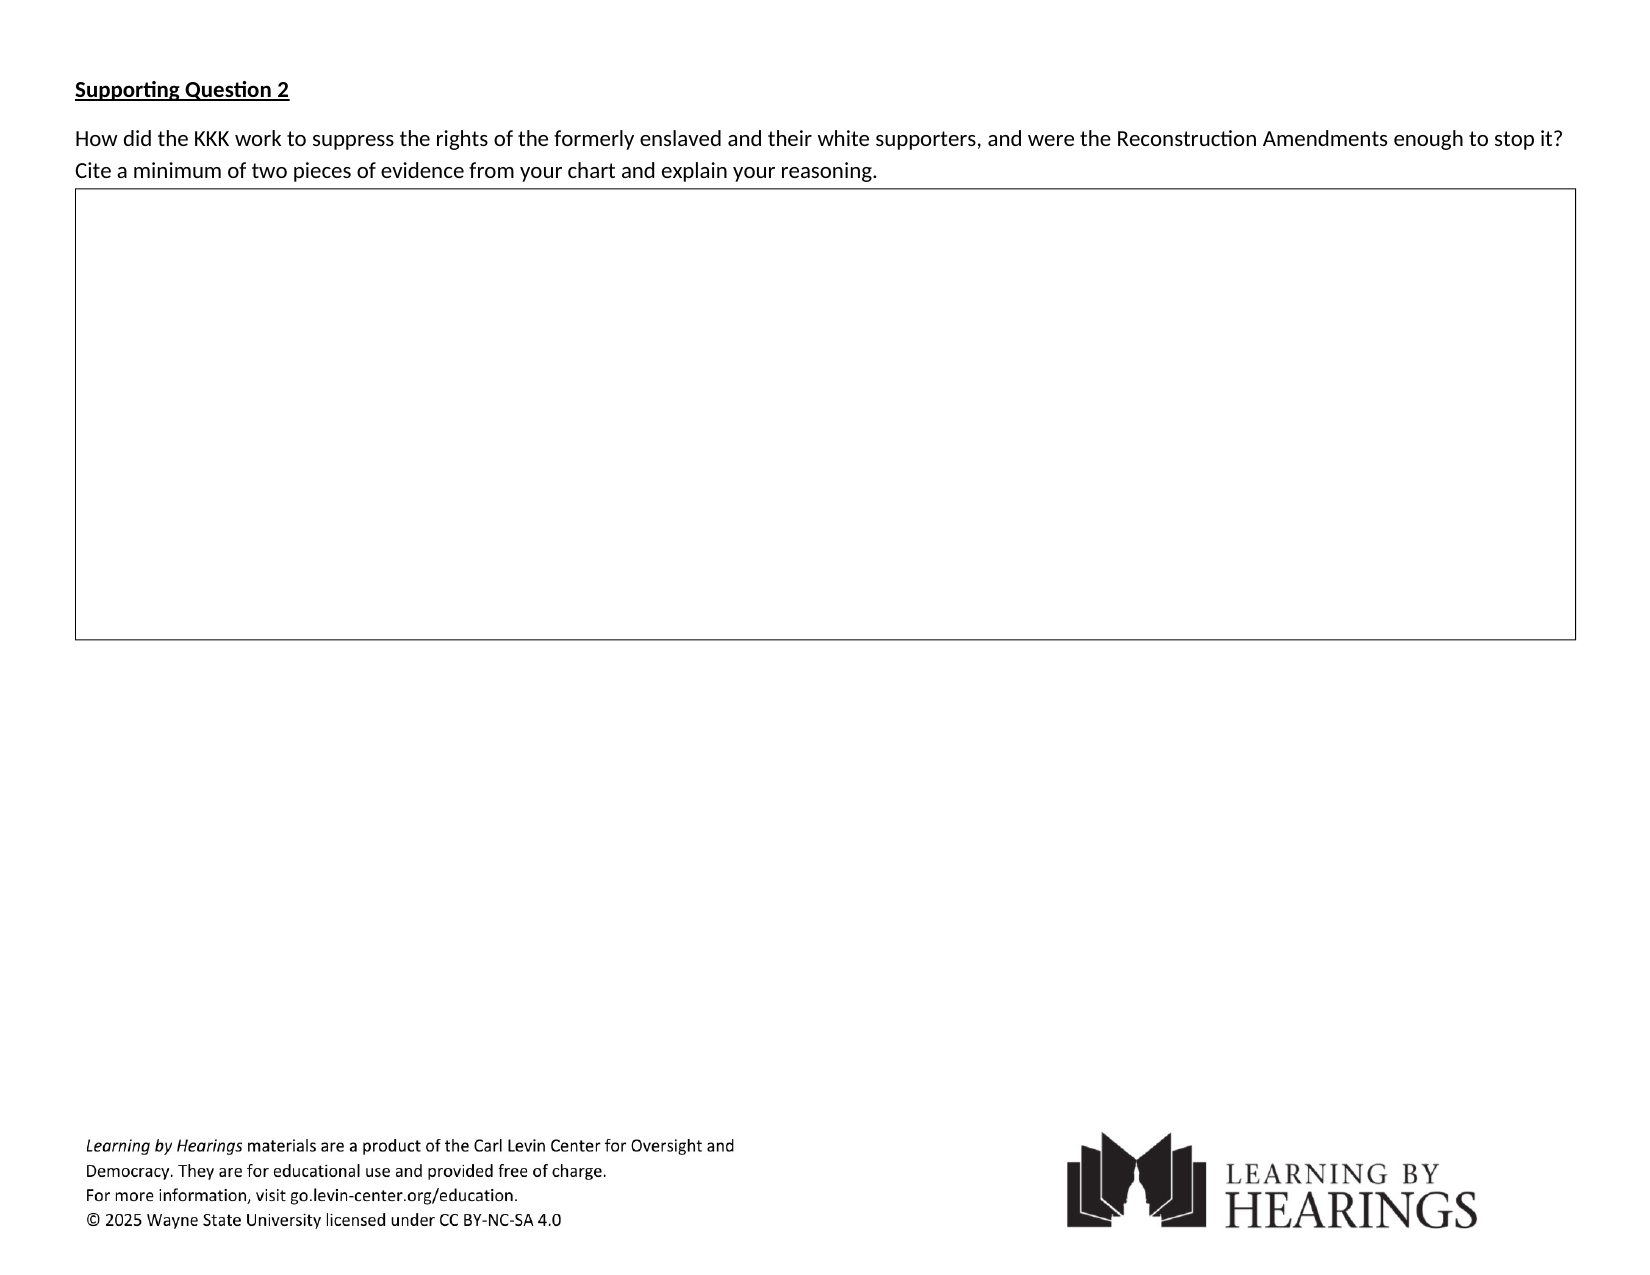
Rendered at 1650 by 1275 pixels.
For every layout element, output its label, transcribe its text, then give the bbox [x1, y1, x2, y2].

subtitle Supporting Question 2 [75, 75, 1612, 103]
text How did the KKK work to suppress the rights of the formerly enslaved and their white supporters, and were the Reconstruction Amendments enough to stop it? Cite a minimum of two pieces of evidence from your chart and explain your reasoning. [75, 124, 1583, 184]
picture [87, 1131, 1478, 1229]
